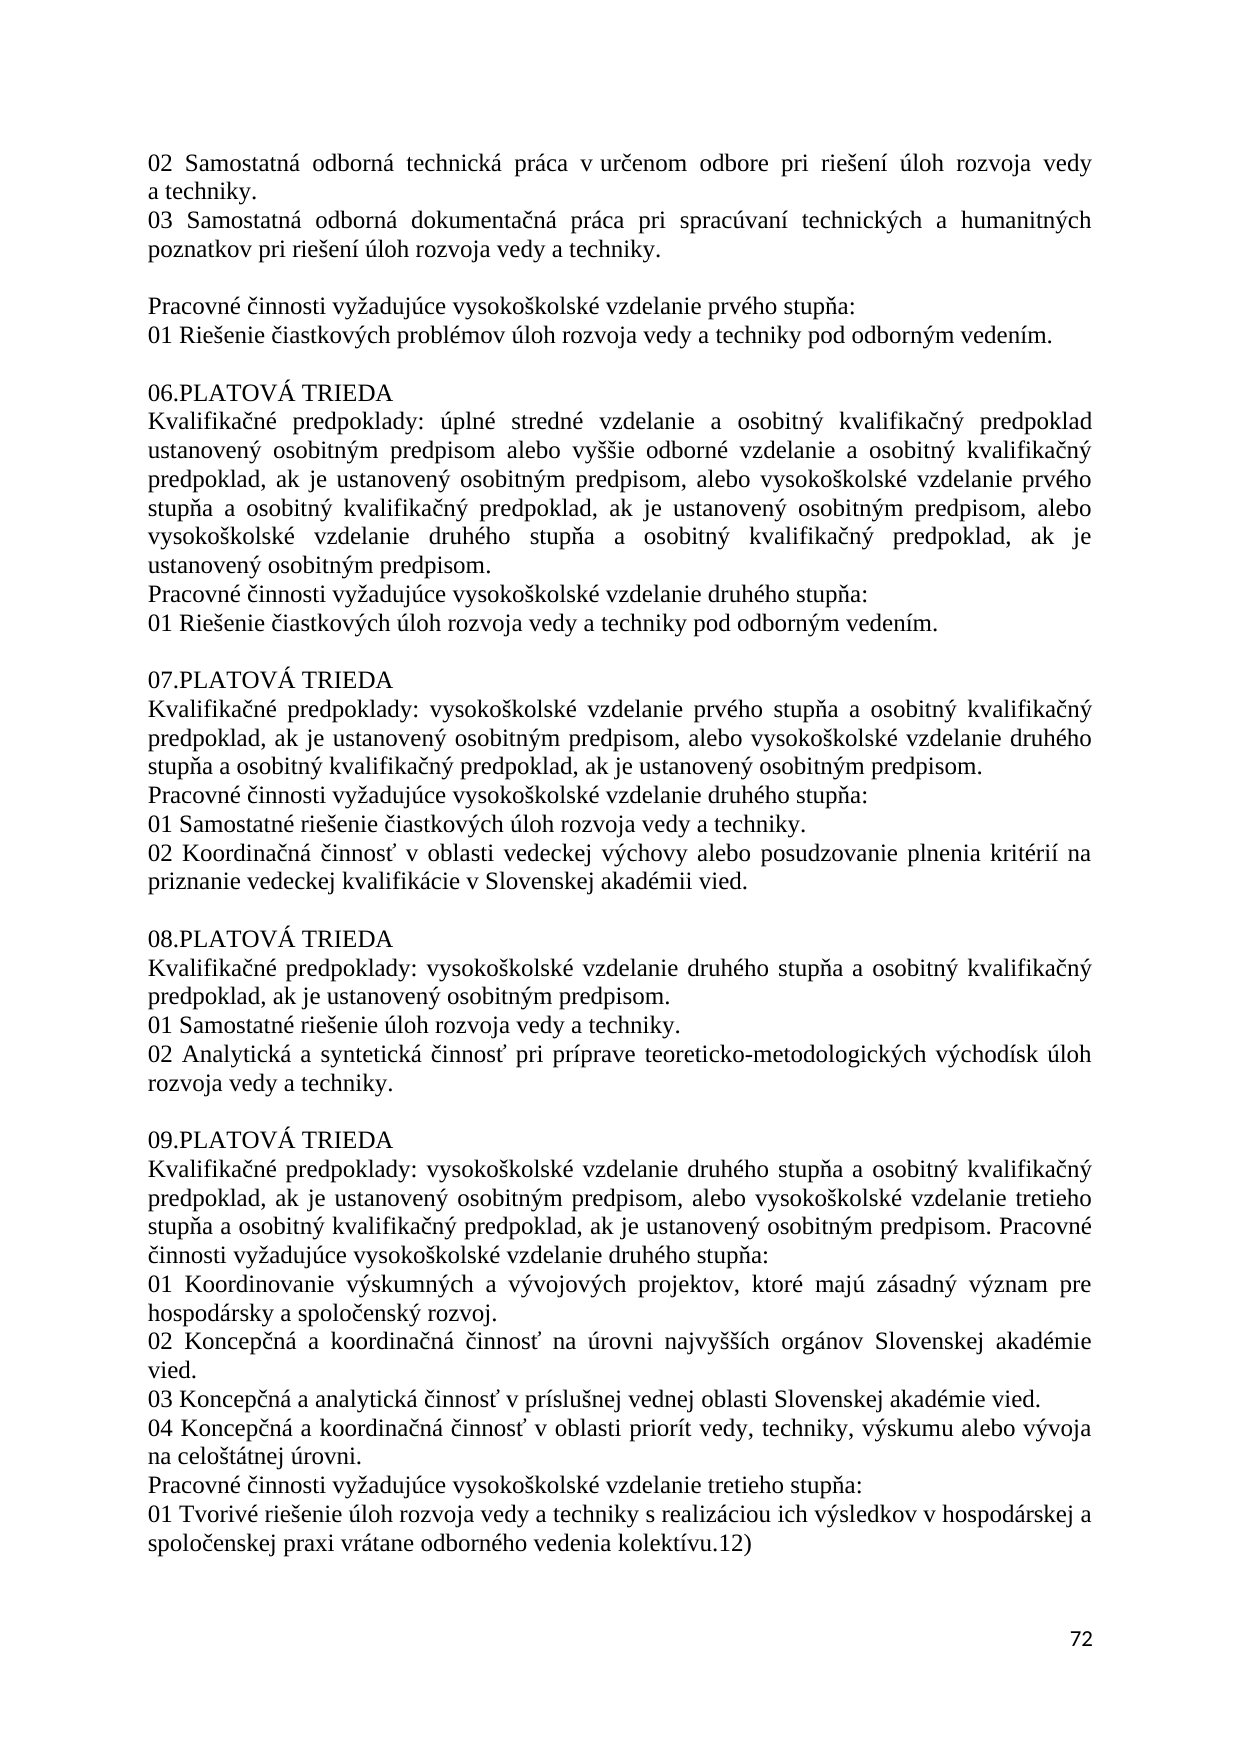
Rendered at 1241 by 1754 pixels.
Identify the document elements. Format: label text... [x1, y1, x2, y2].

text 01 Koordinovanie výskumných a vývojových projektov, ktoré majú zásadný význam pre hospodársky a spoločenský rozvoj. [148, 1269, 1093, 1326]
text 03 Samostatná odborná dokumentačná práca pri spracúvaní technických a humanitných poznatkov pri riešení úloh rozvoja vedy a techniky. [148, 205, 1093, 263]
text 02 Samostatná odborná technická práca v určenom odbore pri riešení úloh rozvoja vedy a techniky. [148, 148, 1093, 205]
text 02 Analytická a syntetická činnosť pri príprave teoreticko-metodologických východísk úloh rozvoja vedy a techniky. [148, 1039, 1093, 1096]
text 06.PLATOVÁ TRIEDA [148, 378, 1093, 406]
text Pracovné činnosti vyžadujúce vysokoškolské vzdelanie druhého stupňa: [148, 780, 1093, 809]
text Kvalifikačné predpoklady: vysokoškolské vzdelanie druhého stupňa a osobitný kvalifikačný predpoklad, ak je ustanovený osobitným predpisom. [148, 953, 1093, 1010]
text 01 Riešenie čiastkových úloh rozvoja vedy a techniky pod odborným vedením. [148, 608, 1093, 636]
text Pracovné činnosti vyžadujúce vysokoškolské vzdelanie tretieho stupňa: [148, 1470, 1093, 1499]
text 02 Koordinačná činnosť v oblasti vedeckej výchovy alebo posudzovanie plnenia kritérií na priznanie vedeckej kvalifikácie v Slovenskej akadémii vied. [148, 838, 1093, 895]
text 02 Koncepčná a koordinačná činnosť na úrovni najvyšších orgánov Slovenskej akadémie vied. [148, 1326, 1093, 1384]
text Kvalifikačné predpoklady: vysokoškolské vzdelanie prvého stupňa a osobitný kvalifikačný predpoklad, ak je ustanovený osobitným predpisom, alebo vysokoškolské vzdelanie druhého stupňa a osobitný kvalifikačný predpoklad, ak je ustanovený osobitným predpisom. [148, 694, 1093, 780]
text 01 Tvorivé riešenie úloh rozvoja vedy a techniky s realizáciou ich výsledkov v hospodárskej a spoločenskej praxi vrátane odborného vedenia kolektívu.12) [148, 1499, 1093, 1556]
text 07.PLATOVÁ TRIEDA [148, 665, 1093, 694]
text 09.PLATOVÁ TRIEDA [148, 1125, 1093, 1154]
text Kvalifikačné predpoklady: úplné stredné vzdelanie a osobitný kvalifikačný predpoklad ustanovený osobitným predpisom alebo vyššie odborné vzdelanie a osobitný kvalifikačný predpoklad, ak je ustanovený osobitným predpisom, alebo vysokoškolské vzdelanie prvého stupňa a osobitný kvalifikačný predpoklad, ak je ustanovený osobitným predpisom, alebo vysokoškolské vzdelanie druhého stupňa a osobitný kvalifikačný predpoklad, ak je ustanovený osobitným predpisom. [148, 406, 1093, 579]
text 01 Riešenie čiastkových problémov úloh rozvoja vedy a techniky pod odborným vedením. [148, 320, 1093, 349]
text 08.PLATOVÁ TRIEDA [148, 924, 1093, 953]
text 04 Koncepčná a koordinačná činnosť v oblasti priorít vedy, techniky, výskumu alebo vývoja na celoštátnej úrovni. [148, 1413, 1093, 1470]
text Pracovné činnosti vyžadujúce vysokoškolské vzdelanie druhého stupňa: [148, 579, 1093, 608]
text 03 Koncepčná a analytická činnosť v príslušnej vednej oblasti Slovenskej akadémie vied. [148, 1384, 1093, 1413]
text 01 Samostatné riešenie úloh rozvoja vedy a techniky. [148, 1010, 1093, 1039]
text Pracovné činnosti vyžadujúce vysokoškolské vzdelanie prvého stupňa: [148, 291, 1093, 320]
text 01 Samostatné riešenie čiastkových úloh rozvoja vedy a techniky. [148, 809, 1093, 838]
